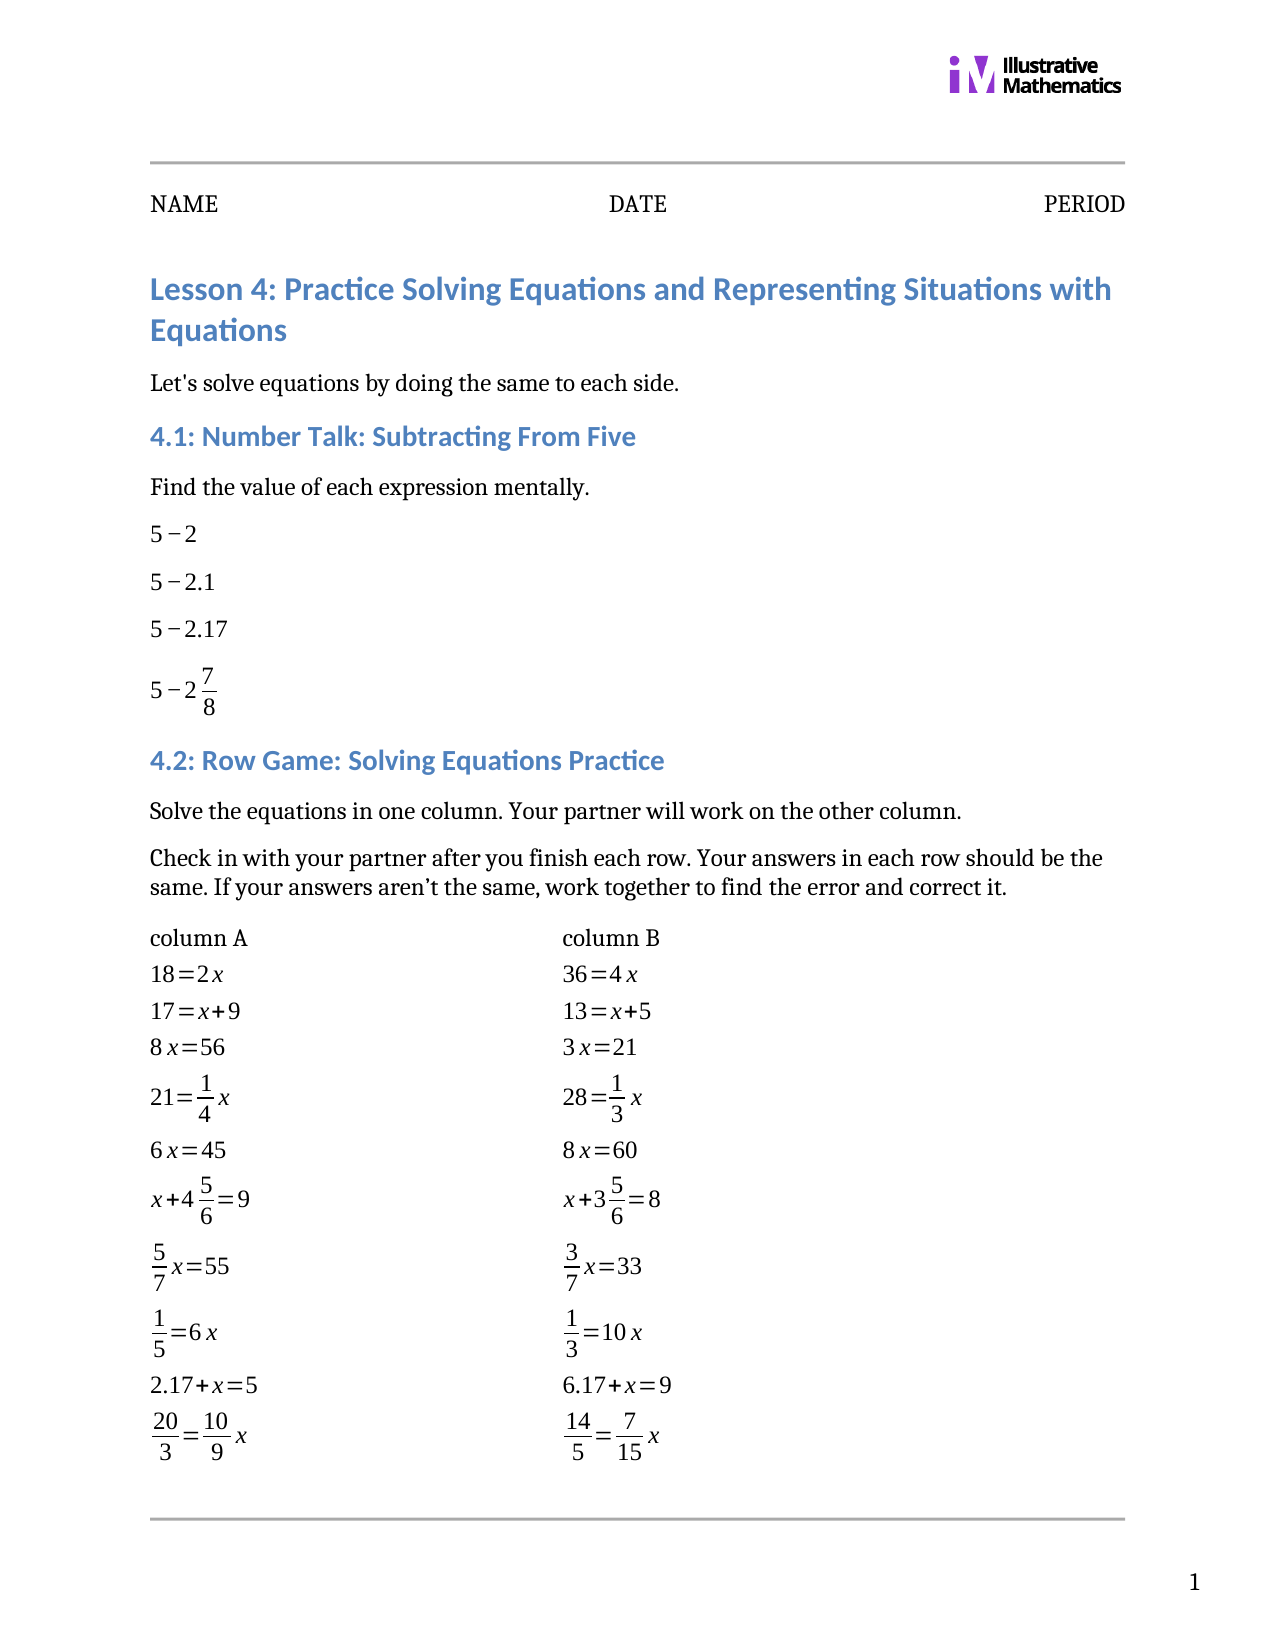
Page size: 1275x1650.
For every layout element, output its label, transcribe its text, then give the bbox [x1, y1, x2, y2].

table_cell [551, 1301, 964, 1367]
table_cell [139, 1404, 551, 1470]
table_cell [551, 1368, 964, 1404]
subtitle 4.1: Number Talk: Subtracting From Five [150, 418, 1125, 454]
table_header column B [551, 920, 964, 957]
table_cell [551, 1404, 964, 1470]
table_header column A [139, 920, 551, 957]
table_cell [551, 1065, 964, 1132]
table_cell [139, 1065, 551, 1132]
text Solve the equations in one column. Your partner will work on the other column. [150, 797, 1125, 825]
table_cell [139, 1301, 551, 1367]
table_cell [139, 1368, 551, 1404]
subtitle Lesson 4: Practice Solving Equations and Representing Situations with Equations [150, 268, 1125, 350]
table_cell [139, 993, 551, 1029]
table_cell [551, 1029, 964, 1065]
table_cell [551, 1235, 964, 1301]
subtitle 4.2: Row Game: Solving Equations Practice [150, 742, 1125, 778]
text Find the value of each expression mentally. [150, 472, 1125, 501]
table_cell [139, 1168, 551, 1234]
table_cell [139, 1235, 551, 1301]
table_cell [551, 1132, 964, 1168]
picture [949, 55, 1121, 93]
table_cell [139, 957, 551, 993]
text Let's solve equations by doing the same to each side. [150, 368, 1125, 397]
table_cell [139, 1132, 551, 1168]
table_cell [551, 1168, 964, 1234]
table_cell [551, 993, 964, 1029]
table_cell [551, 957, 964, 993]
table_cell [139, 1029, 551, 1065]
text Check in with your partner after you finish each row. Your answers in each row should be the same. If your answers aren’t the same, work together to find the error and correct it. [150, 844, 1125, 902]
